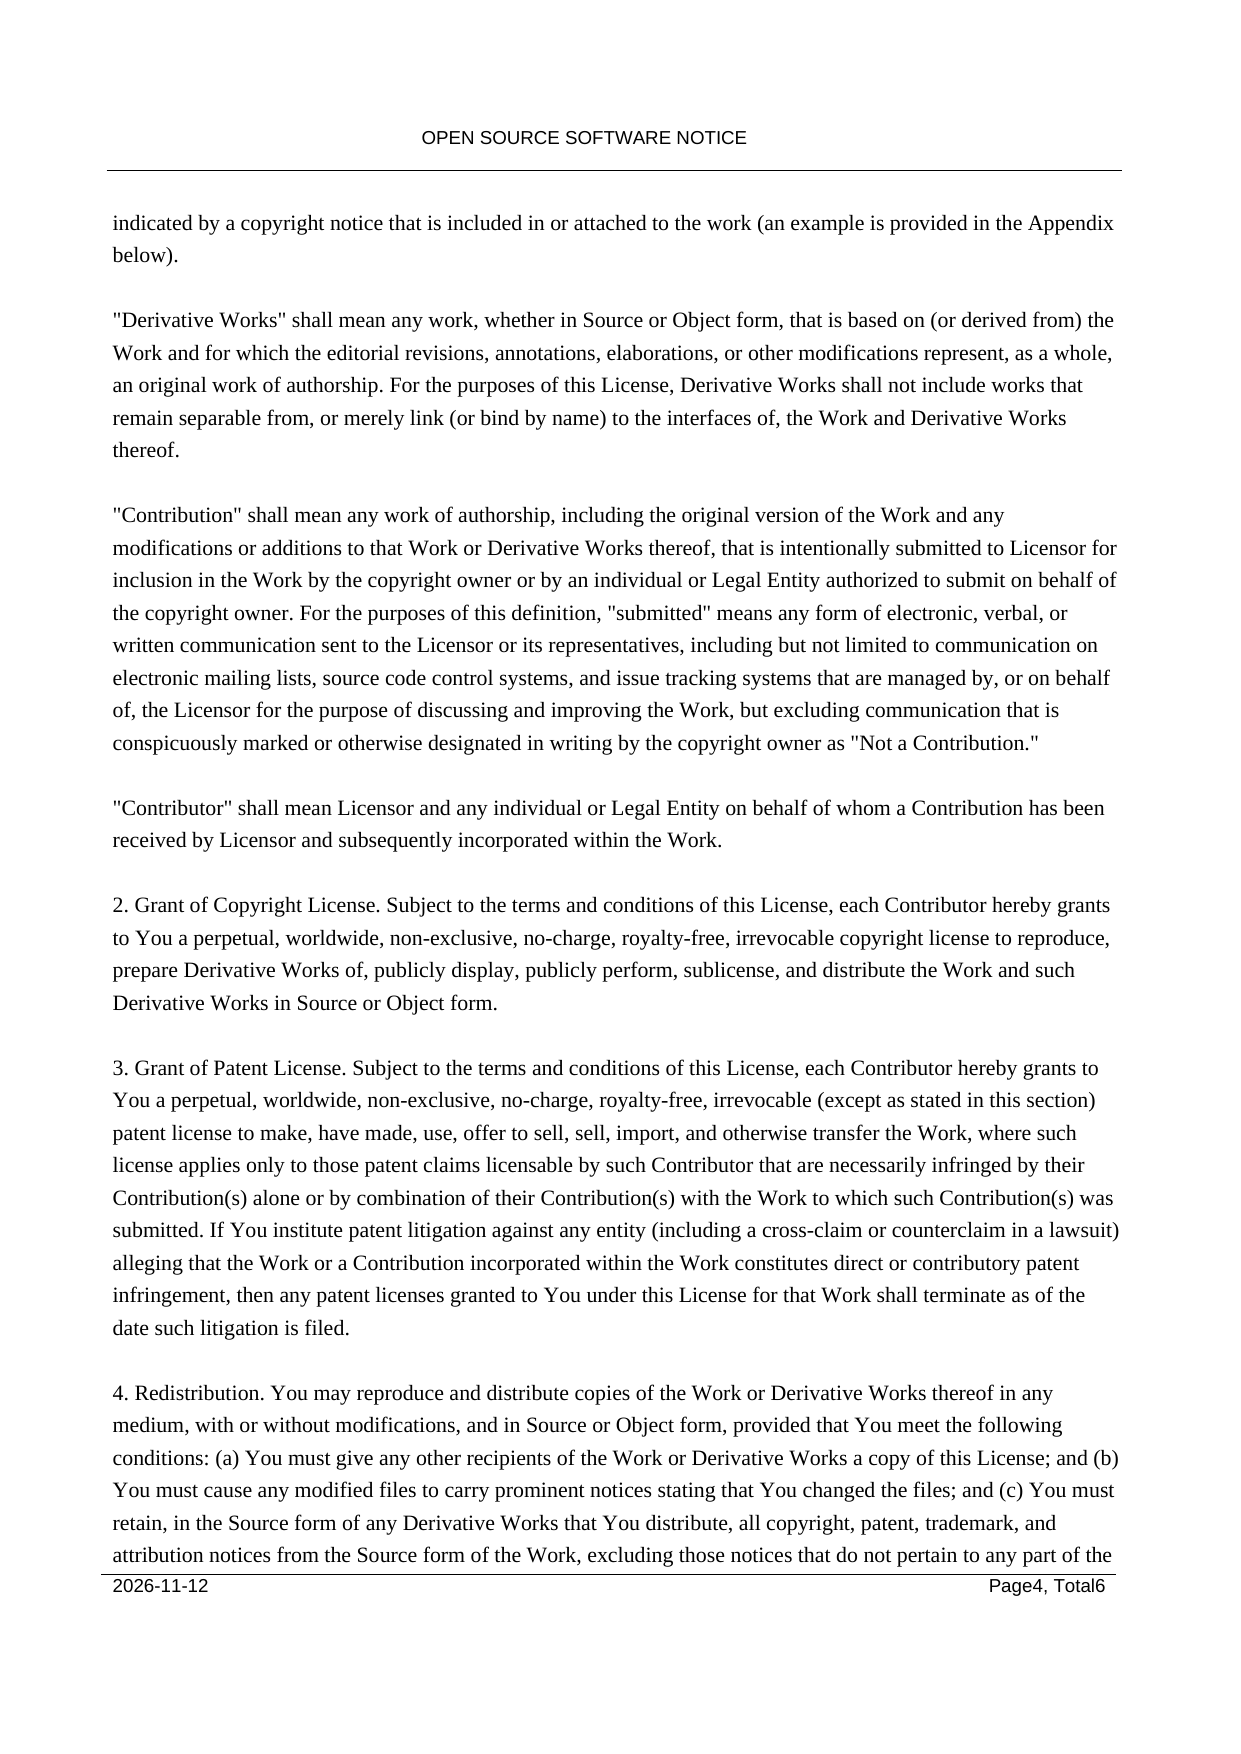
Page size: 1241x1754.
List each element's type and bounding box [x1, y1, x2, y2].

text [112, 206, 1128, 1571]
